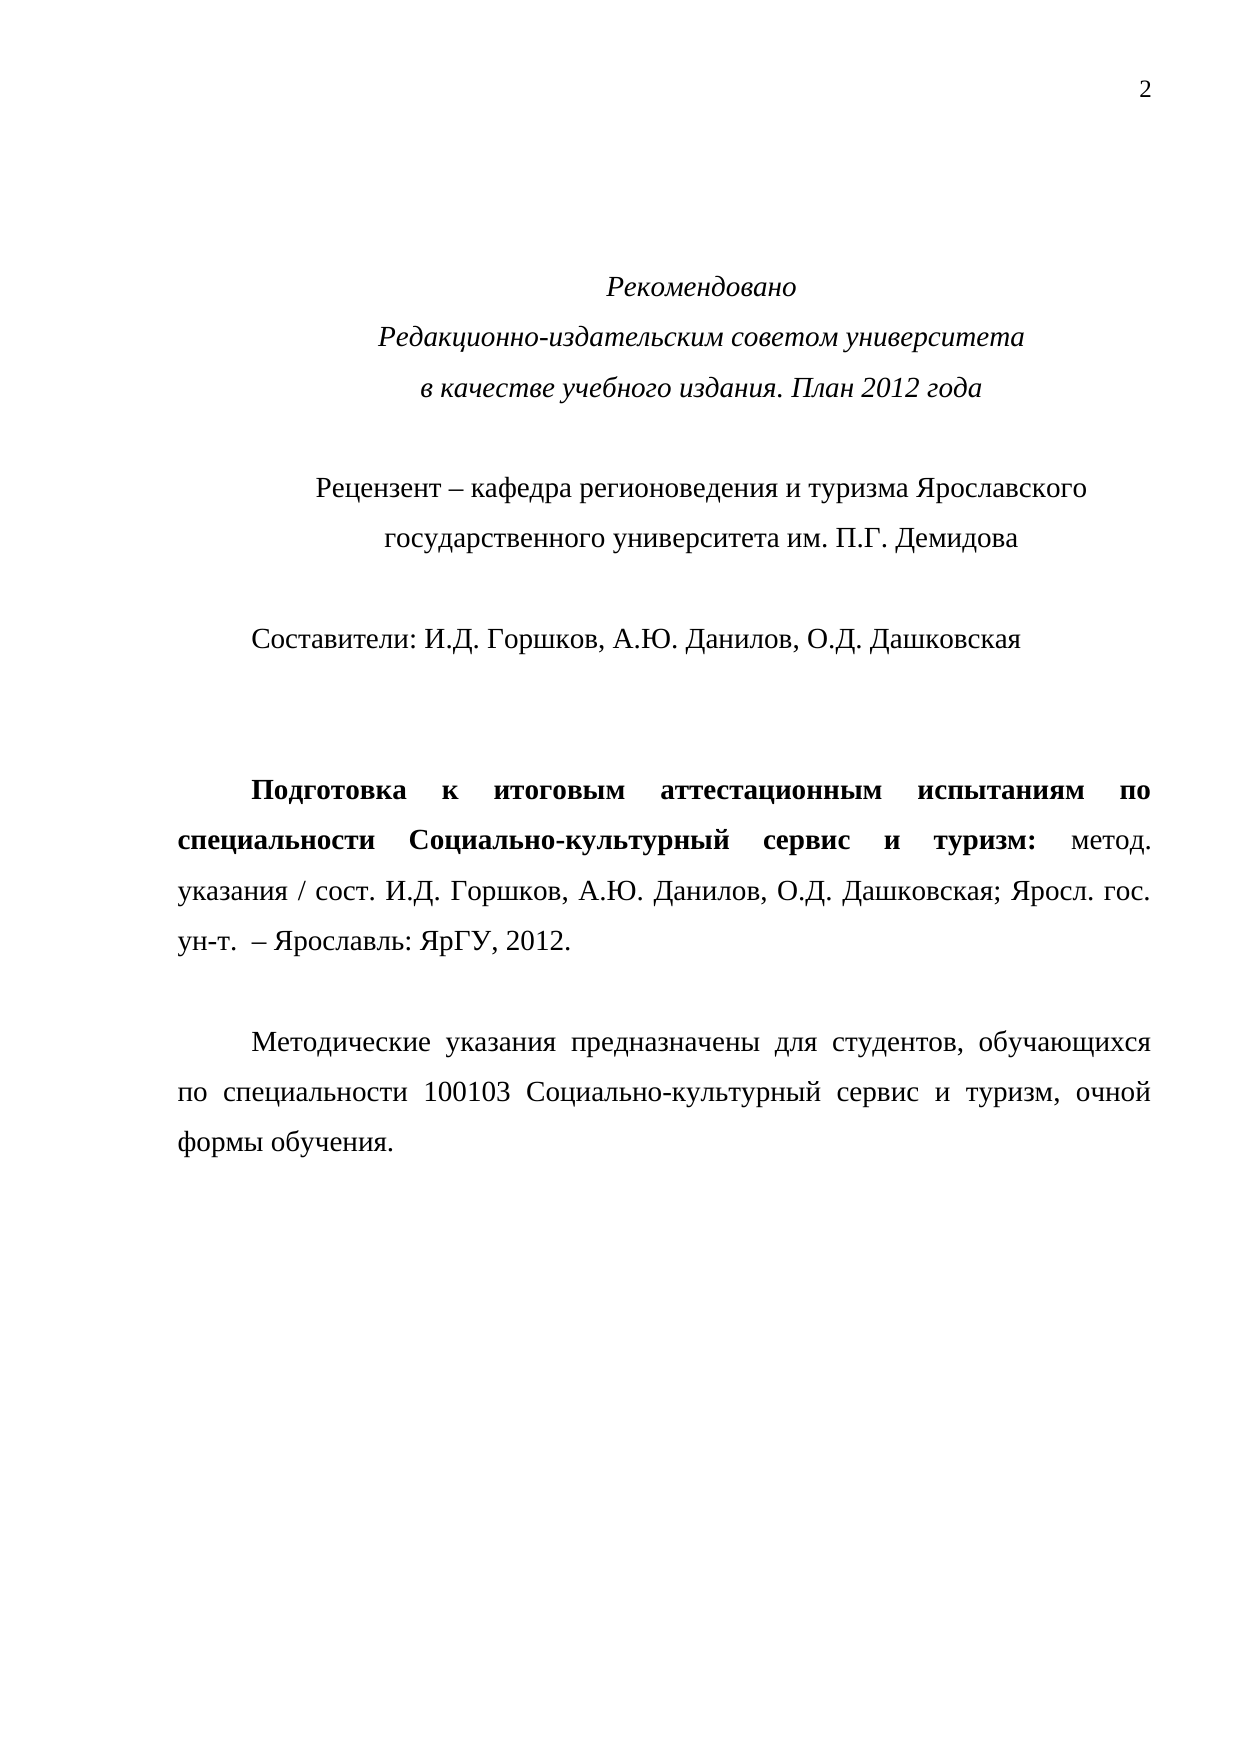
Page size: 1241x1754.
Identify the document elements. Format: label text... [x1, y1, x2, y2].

text государственного университета им. П.Г. Демидова [177, 521, 1152, 554]
text Составители: И.Д. Горшков, А.Ю. Данилов, О.Д. Дашковская [177, 621, 1152, 655]
text Рецензент – кафедра регионоведения и туризма Ярославского [177, 470, 1152, 504]
text Рекомендовано [177, 269, 1152, 303]
text Редакционно-издательским советом университета [177, 319, 1152, 353]
text Подготовка к итоговым аттестационным испытаниям по специальности Социально-культурный сервис и туризм: метод. указания / сост. И.Д. Горшков, А.Ю. Данилов, О.Д. Дашковская; Яросл. гос. ун-т. – Ярославль: ЯрГУ, 2012. [177, 772, 1152, 957]
text в качестве учебного издания. План 2012 года [177, 370, 1152, 403]
text Методические указания предназначены для студентов, обучающихся по специальности 100103 Социально-культурный сервис и туризм, очной формы обучения. [177, 1024, 1152, 1158]
